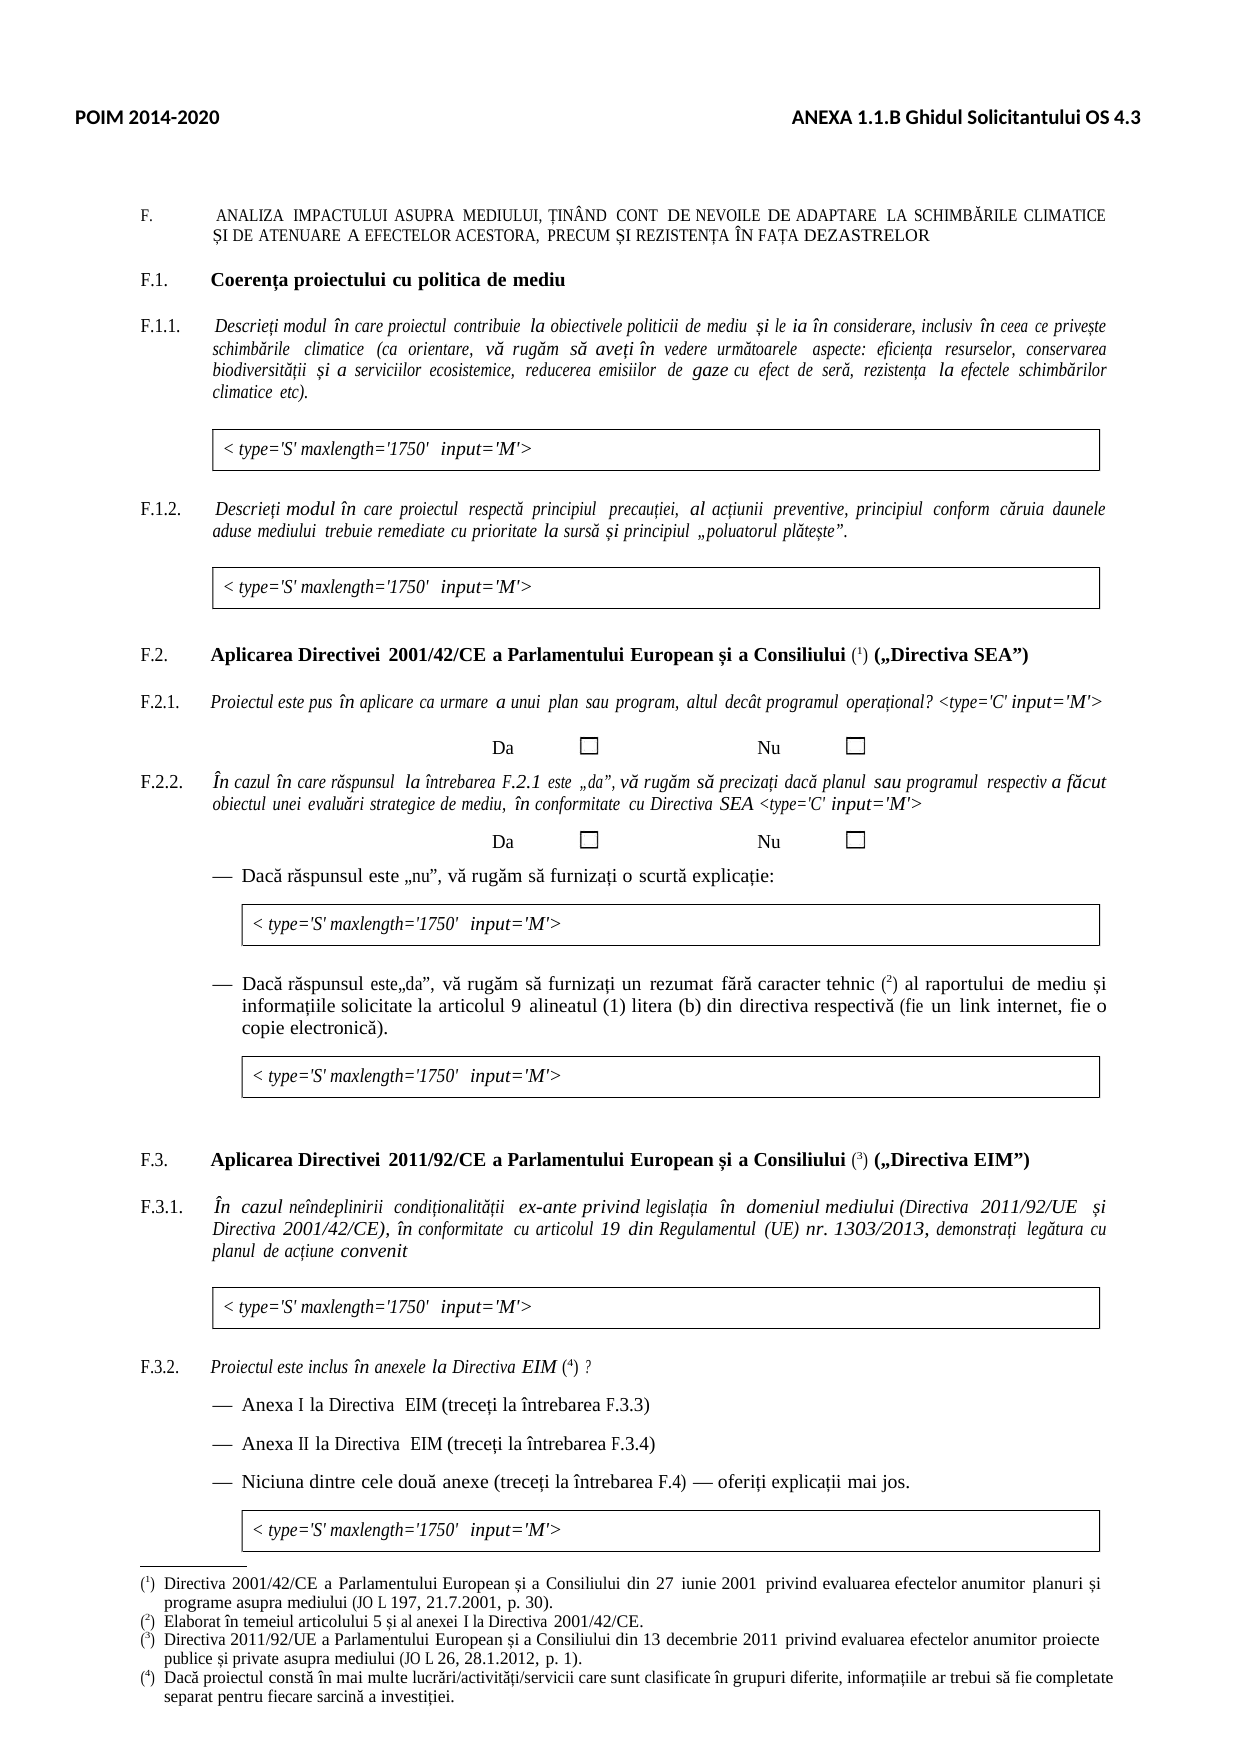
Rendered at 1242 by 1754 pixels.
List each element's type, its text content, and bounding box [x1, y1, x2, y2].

text F.2.1. Proiectul este pus în aplicare ca urmare a unui plan sau program, altul decât programul operațional? <type='C' input='M'> [140, 690, 1169, 713]
text — Anexa II la Directiva EIM (treceți la întrebarea F.3.4) [212, 1432, 1169, 1454]
picture [845, 830, 866, 849]
text F.3.2. Proiectul este inclus în anexele la Directiva EIM (4) ? [140, 1355, 1169, 1378]
text Da Nu [492, 736, 1169, 759]
text F.2.2. În cazul în care răspunsul la întrebarea F.2.1 este „da”, vă rugăm să precizați dacă planul sau programul respectiv a făcut obiectul unei evaluări strategice de mediu, în conformitate cu Directiva SEA <type='C' input='M'> [140, 771, 1107, 815]
text < type='S' maxlength='1750' input='M'> [222, 437, 1169, 460]
text Da Nu [492, 830, 1169, 853]
text — Dacă răspunsul este „nu”, vă rugăm să furnizați o scurtă explicație: [212, 864, 1169, 887]
text F.1.1. Descrieți modul în care proiectul contribuie la obiectivele politicii de mediu și le ia în considerare, inclusiv în ceea ce privește schimbările climatice (ca orientare, vă rugăm să aveți în vedere următoarele aspecte: eficiența resurselor, conservarea biodiversității și a serviciilor ecosistemice, reducerea emisiilor de gaze cu efect de seră, rezistența la efectele schimbărilor climatice etc). [140, 315, 1107, 403]
text (4) Dacă proiectul constă în mai multe lucrări/activități/servicii care sunt clasificate în grupuri diferite, informațiile ar trebui să fie completate [140, 1669, 1169, 1687]
text < type='S' maxlength='1750' input='M'> [222, 575, 1169, 598]
text F.2. Aplicarea Directivei 2001/42/CE a Parlamentului European și a Consiliului (1) („Directiva SEA”) [140, 643, 1169, 666]
picture [579, 736, 599, 755]
text (2) Elaborat în temeiul articolului 5 și al anexei I la Directiva 2001/42/CE. [140, 1613, 1169, 1631]
text (3) Directiva 2011/92/UE a Parlamentului European și a Consiliului din 13 decembrie 2011 privind evaluarea efectelor anumitor proiecte [140, 1631, 1169, 1649]
text F.3.1. În cazul neîndeplinirii condiționalității ex-ante privind legislația în domeniul mediului (Directiva 2011/92/UE și Directiva 2001/42/CE), în conformitate cu articolul 19 din Regulamentul (UE) nr. 1303/2013, demonstrați legătura cu planul de acțiune convenit [140, 1196, 1107, 1261]
text — Niciuna dintre cele două anexe (treceți la întrebarea F.4) — oferiți explicații mai jos. [212, 1470, 1169, 1493]
text F.1. Coerența proiectului cu politica de mediu [140, 268, 1169, 291]
text < type='S' maxlength='1750' input='M'> [222, 1295, 1169, 1318]
text F.1.2. Descrieți modul în care proiectul respectă principiul precauției, al acțiunii preventive, principiul conform căruia daunele aduse mediului trebuie remediate cu prioritate la sursă și principiul „poluatorul plătește”. [140, 498, 1107, 542]
text separat pentru fiecare sarcină a investiției. [164, 1687, 1169, 1707]
text — Anexa I la Directiva EIM (treceți la întrebarea F.3.3) [212, 1393, 1169, 1416]
text (1) Directiva 2001/42/CE a Parlamentului European și a Consiliului din 27 iunie 2001 privind evaluarea efectelor anumitor planuri și programe asupra mediului (JO L 197, 21.7.2001, p. 30). [140, 1574, 1106, 1613]
text F. ANALIZA IMPACTULUI ASUPRA MEDIULUI, ȚINÂND CONT DE NEVOILE DE ADAPTARE LA SCHIMBĂRILE CLIMATICE ȘI DE ATENUARE A EFECTELOR ACESTORA, PRECUM ȘI REZISTENȚA ÎN FAȚA DEZASTRELOR [140, 206, 1106, 245]
text — Dacă răspunsul este„da”, vă rugăm să furnizați un rezumat fără caracter tehnic (2) al raportului de mediu și informațiile solicitate la articolul 9 alineatul (1) litera (b) din directiva respectivă (fie un link internet, fie o copie electronică). [212, 973, 1107, 1038]
text < type='S' maxlength='1750' input='M'> [252, 1064, 1169, 1087]
picture [579, 830, 599, 849]
text < type='S' maxlength='1750' input='M'> [252, 912, 1169, 935]
text F.3. Aplicarea Directivei 2011/92/CE a Parlamentului European și a Consiliului (3) („Directiva EIM”) [140, 1148, 1169, 1171]
text publice și private asupra mediului (JO L 26, 28.1.2012, p. 1). [164, 1649, 1169, 1669]
picture [845, 736, 866, 755]
text < type='S' maxlength='1750' input='M'> [252, 1518, 1169, 1541]
